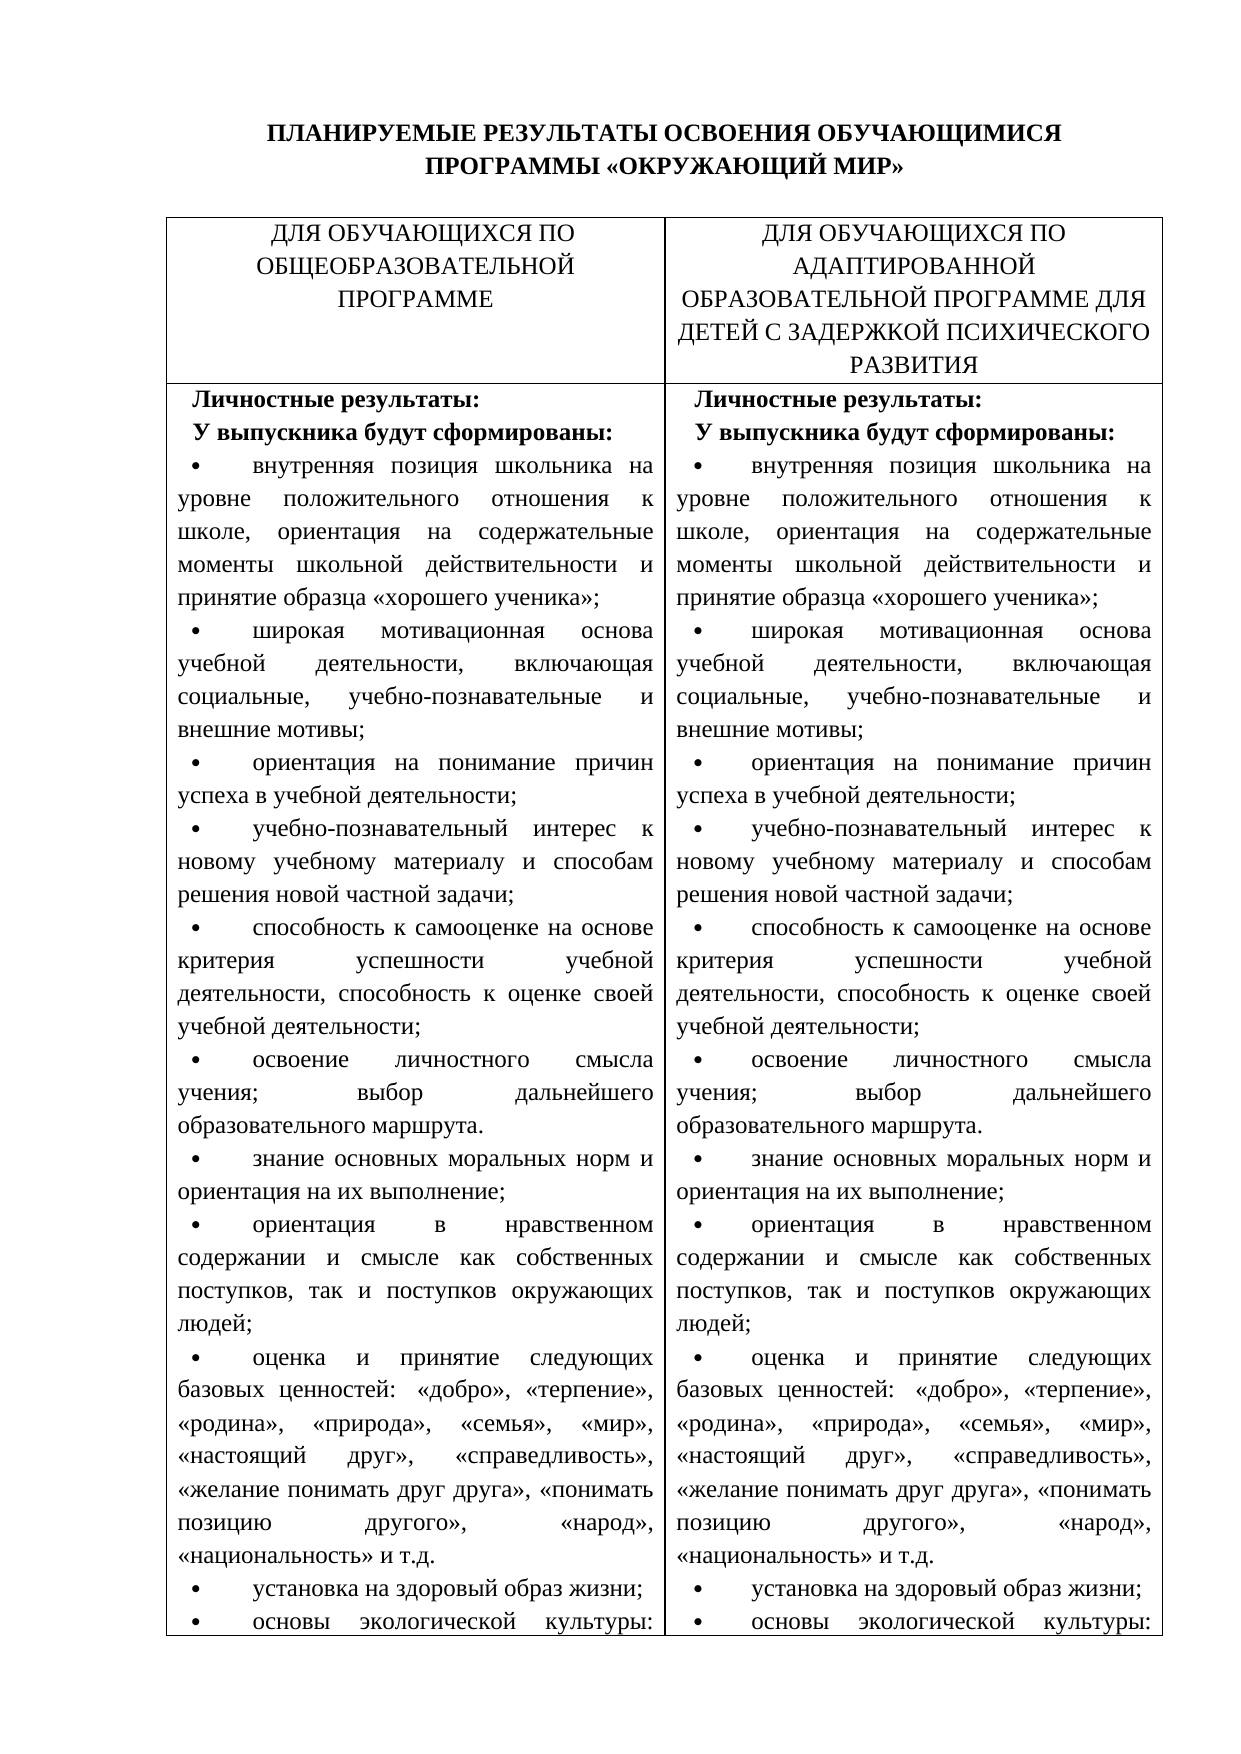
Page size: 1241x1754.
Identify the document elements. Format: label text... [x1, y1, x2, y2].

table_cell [666, 384, 1162, 1634]
table_header Для обучающихся по общеобразовательной программе [167, 218, 664, 383]
table_header ДЛЯ ОБУЧАЮЩИХСЯ ПО АДАПТИРОВАННОЙ ОБРАЗОВАТЕЛЬНОЙ ПРОГРАММЕ ДЛЯ ДЕТЕЙ С ЗАДЕРЖКОЙ ПСИХИЧЕСКОГО РАЗВИТИЯ [666, 218, 1162, 383]
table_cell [167, 384, 664, 1634]
text Планируемые результаты освоения обучающимися программы «Окружающий мир» [177, 118, 1152, 180]
